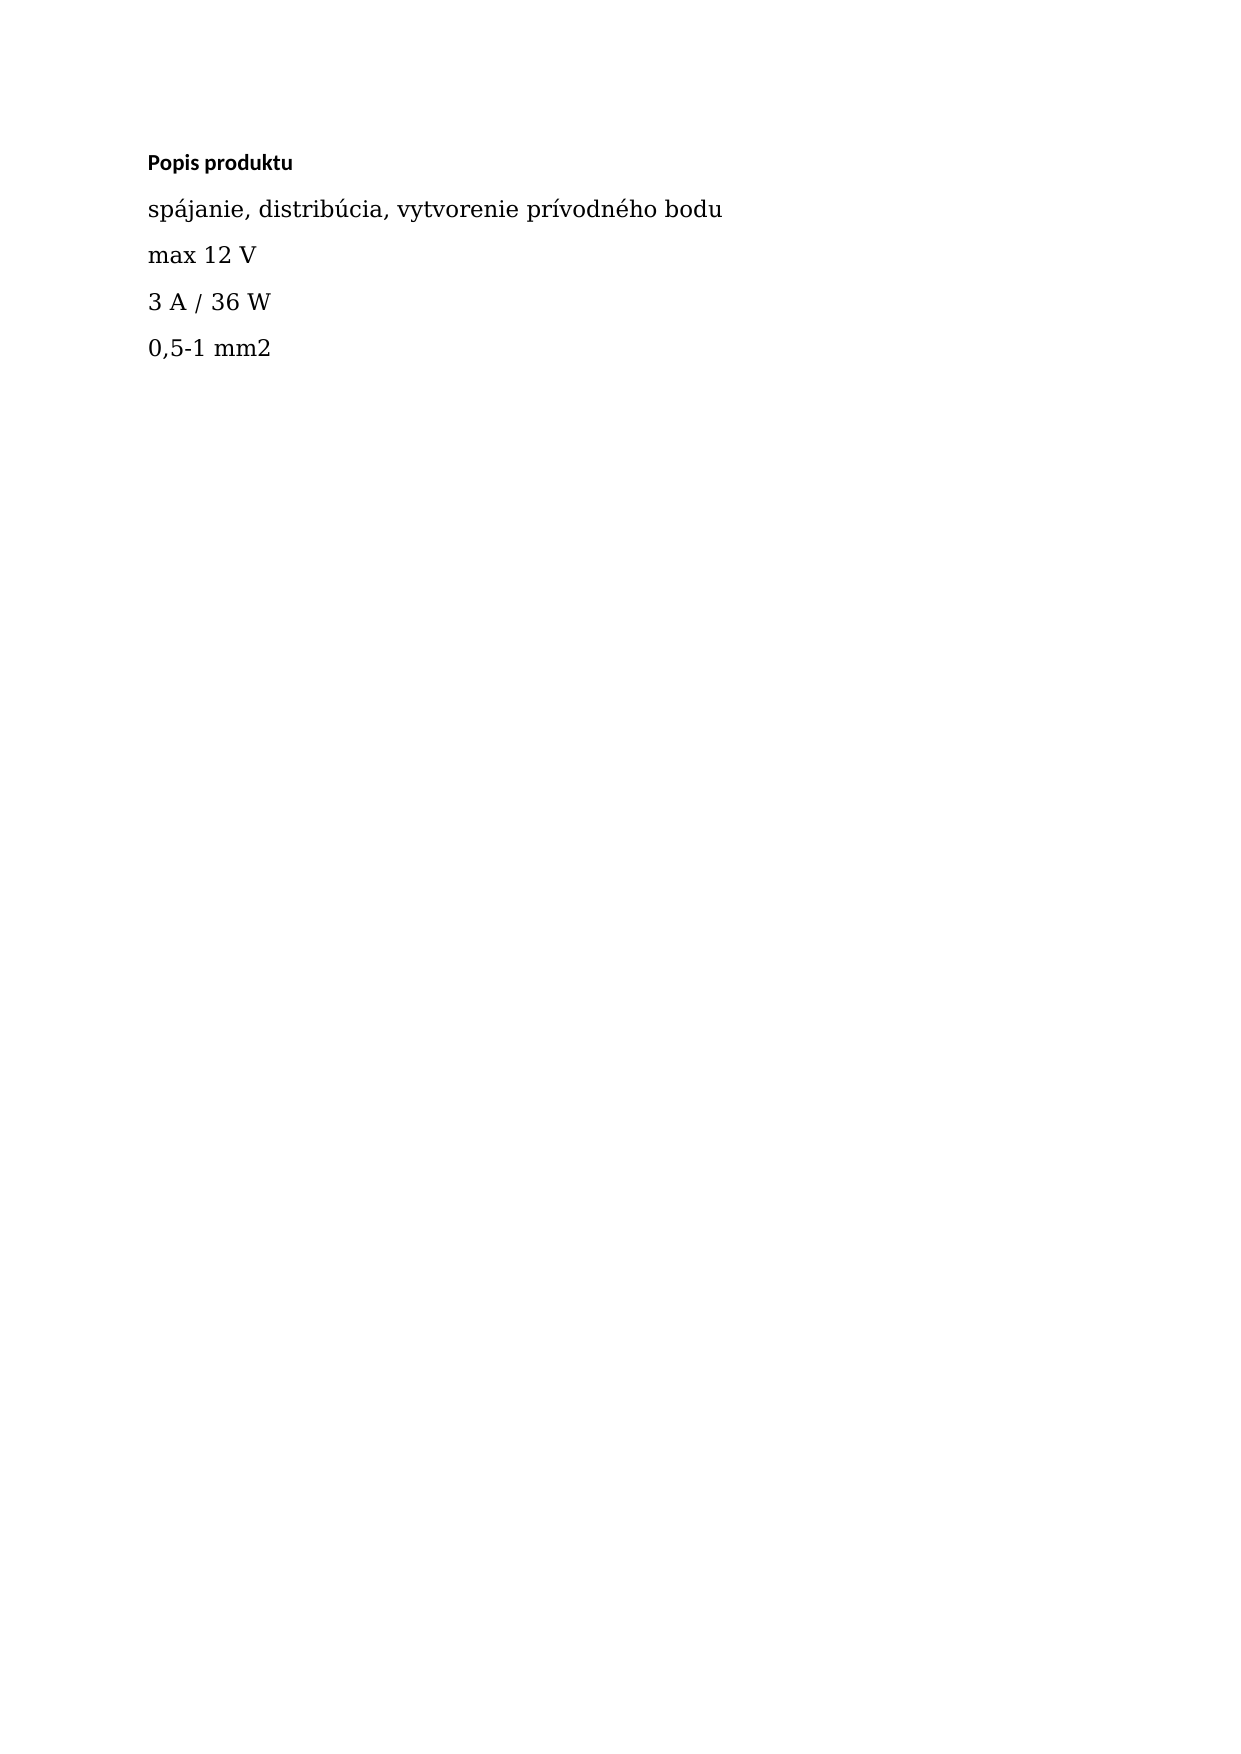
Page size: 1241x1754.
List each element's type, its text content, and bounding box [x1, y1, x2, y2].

text Popis produktu [148, 148, 1093, 176]
text 0,5-1 mm2 [148, 333, 1093, 361]
text max 12 V [148, 241, 1093, 268]
text spájanie, distribúcia, vytvorenie prívodného bodu [148, 194, 1093, 222]
text 3 A / 36 W [148, 287, 1093, 315]
